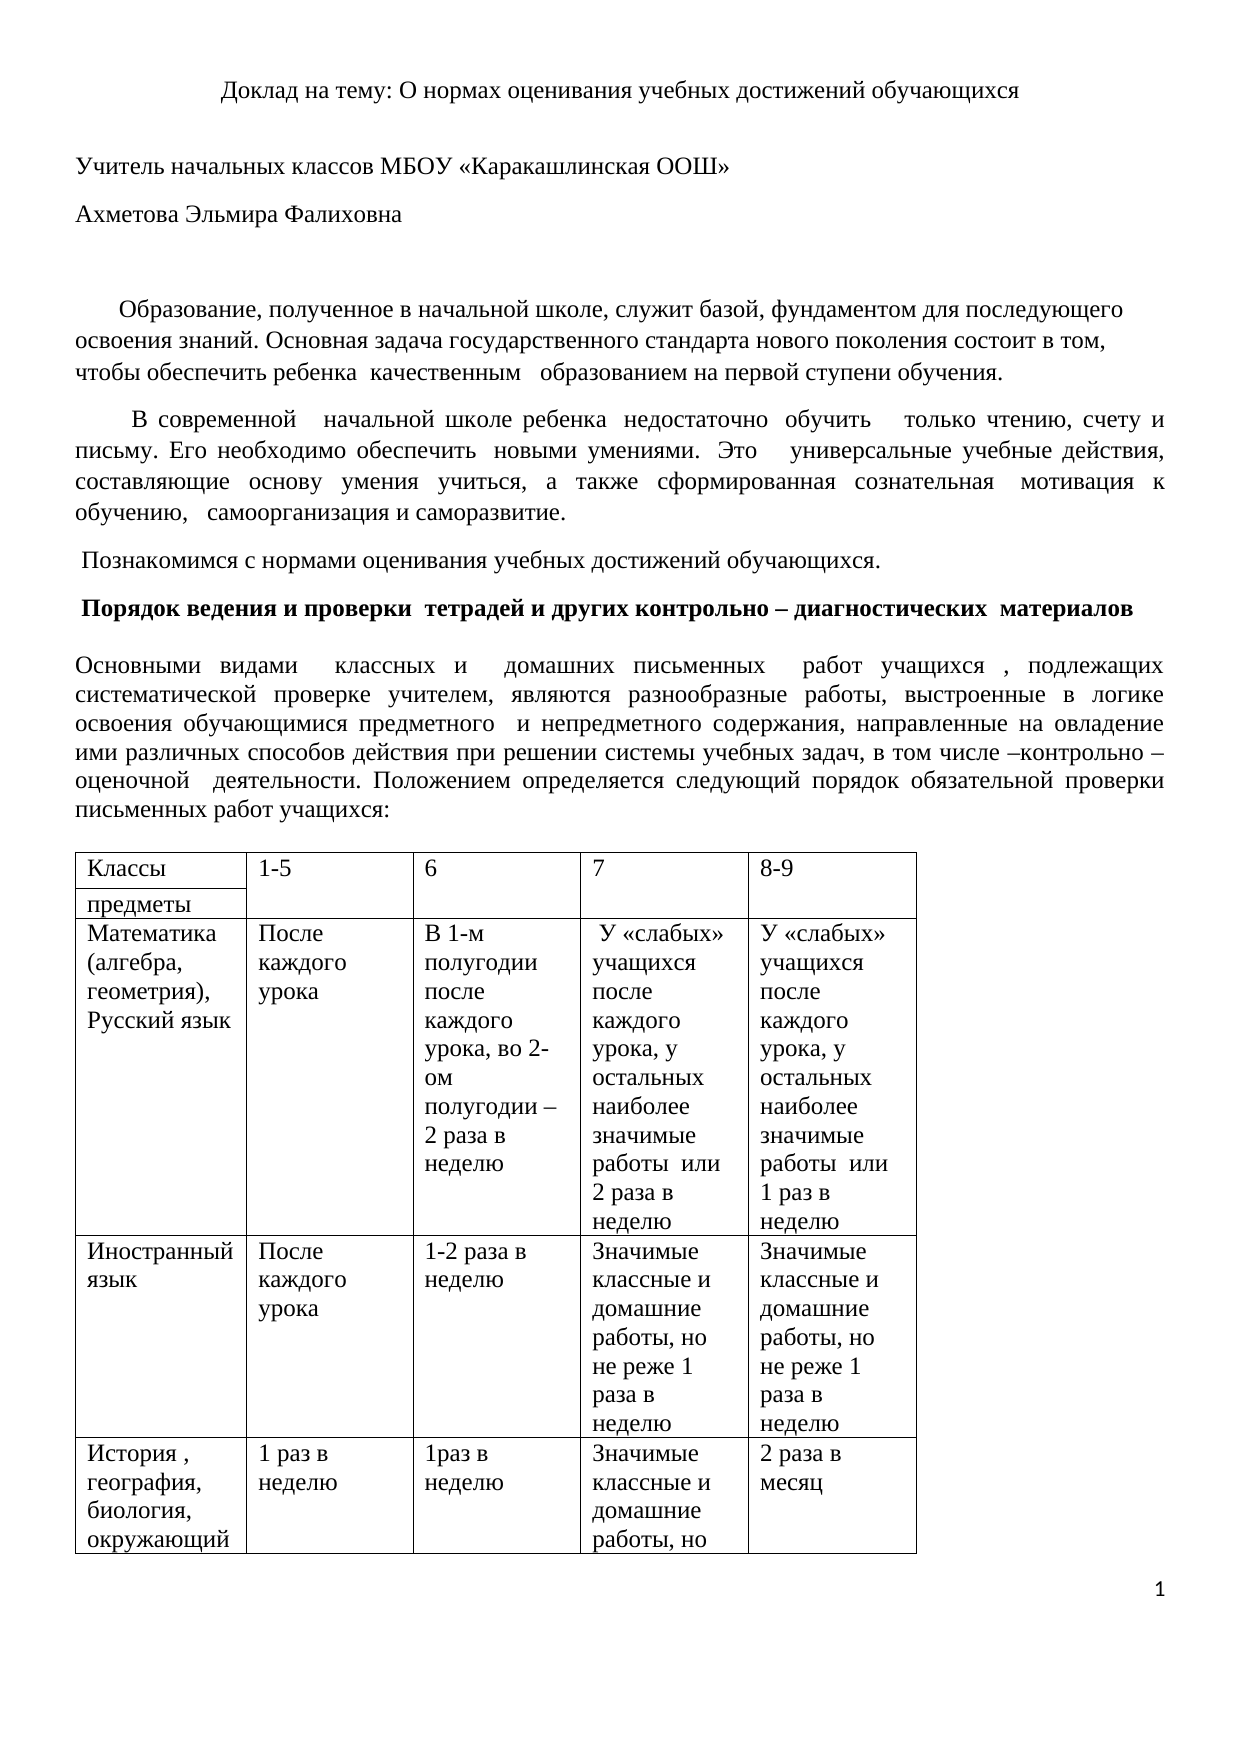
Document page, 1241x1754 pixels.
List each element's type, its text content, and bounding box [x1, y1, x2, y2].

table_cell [76, 1438, 246, 1553]
table_cell Значимые классные и домашние работы, но не реже 1 раза в неделю [581, 1236, 748, 1437]
table_cell Значимые классные и домашние работы, но не реже 1 раза в неделю [749, 1236, 916, 1437]
text Образование, полученное в начальной школе, служит базой, фундаментом для последующего освоения знаний. Основная задача государственного стандарта нового поколения состоит в том, чтобы обеспечить ребенка качественным образованием на первой ступени обучения. [75, 294, 1165, 385]
text В современной начальной школе ребенка недостаточно обучить только чтению, счету и письму. Его необходимо обеспечить новыми умениями. Это универсальные учебные действия, составляющие основу умения учиться, а также сформированная сознательная мотивация к обучению, самоорганизация и саморазвитие. [75, 404, 1165, 526]
table_header 6 [414, 853, 580, 917]
table_cell Иностранный язык [76, 1236, 246, 1437]
table_cell Математика (алгебра, геометрия), Русский язык [76, 919, 246, 1235]
table_cell У «слабых» учащихся после каждого урока, у остальных наиболее значимые работы или 2 раза в неделю [581, 919, 748, 1235]
text Порядок ведения и проверки тетрадей и других контрольно – диагностических материалов [75, 593, 1165, 622]
table_cell предметы [76, 889, 246, 917]
table_header Классы [76, 853, 246, 888]
table_cell 2 раза в месяц [749, 1438, 916, 1553]
table_header 1-5 [247, 853, 413, 917]
table_cell После каждого урока [247, 919, 413, 1235]
text Доклад на тему: О нормах оценивания учебных достижений обучающихся [75, 75, 1165, 104]
table_header 8-9 [749, 853, 916, 917]
text Познакомимся с нормами оценивания учебных достижений обучающихся. [75, 545, 1165, 574]
text Учитель начальных классов МБОУ «Каракашлинская ООШ» [75, 151, 1165, 180]
table_cell 1раз в неделю [414, 1438, 580, 1553]
text Ахметова Эльмира Фалиховна [75, 199, 1165, 228]
table_cell После каждого урока [247, 1236, 413, 1437]
table_header 7 [581, 853, 748, 917]
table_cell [581, 1438, 748, 1553]
table_cell 1 раз в неделю [247, 1438, 413, 1553]
text Основными видами классных и домашних письменных работ учащихся , подлежащих систематической проверке учителем, являются разнообразные работы, выстроенные в логике освоения обучающимися предметного и непредметного содержания, направленные на овладение ими различных способов действия при решении системы учебных задач, в том числе –контрольно – оценочной деятельности. Положением определяется следующий порядок обязательной проверки письменных работ учащихся: [75, 650, 1165, 823]
table_cell В 1-м полугодии после каждого урока, во 2-ом полугодии – 2 раза в неделю [414, 919, 580, 1235]
table_cell 1-2 раза в неделю [414, 1236, 580, 1437]
table_cell У «слабых» учащихся после каждого урока, у остальных наиболее значимые работы или 1 раз в неделю [749, 919, 916, 1235]
